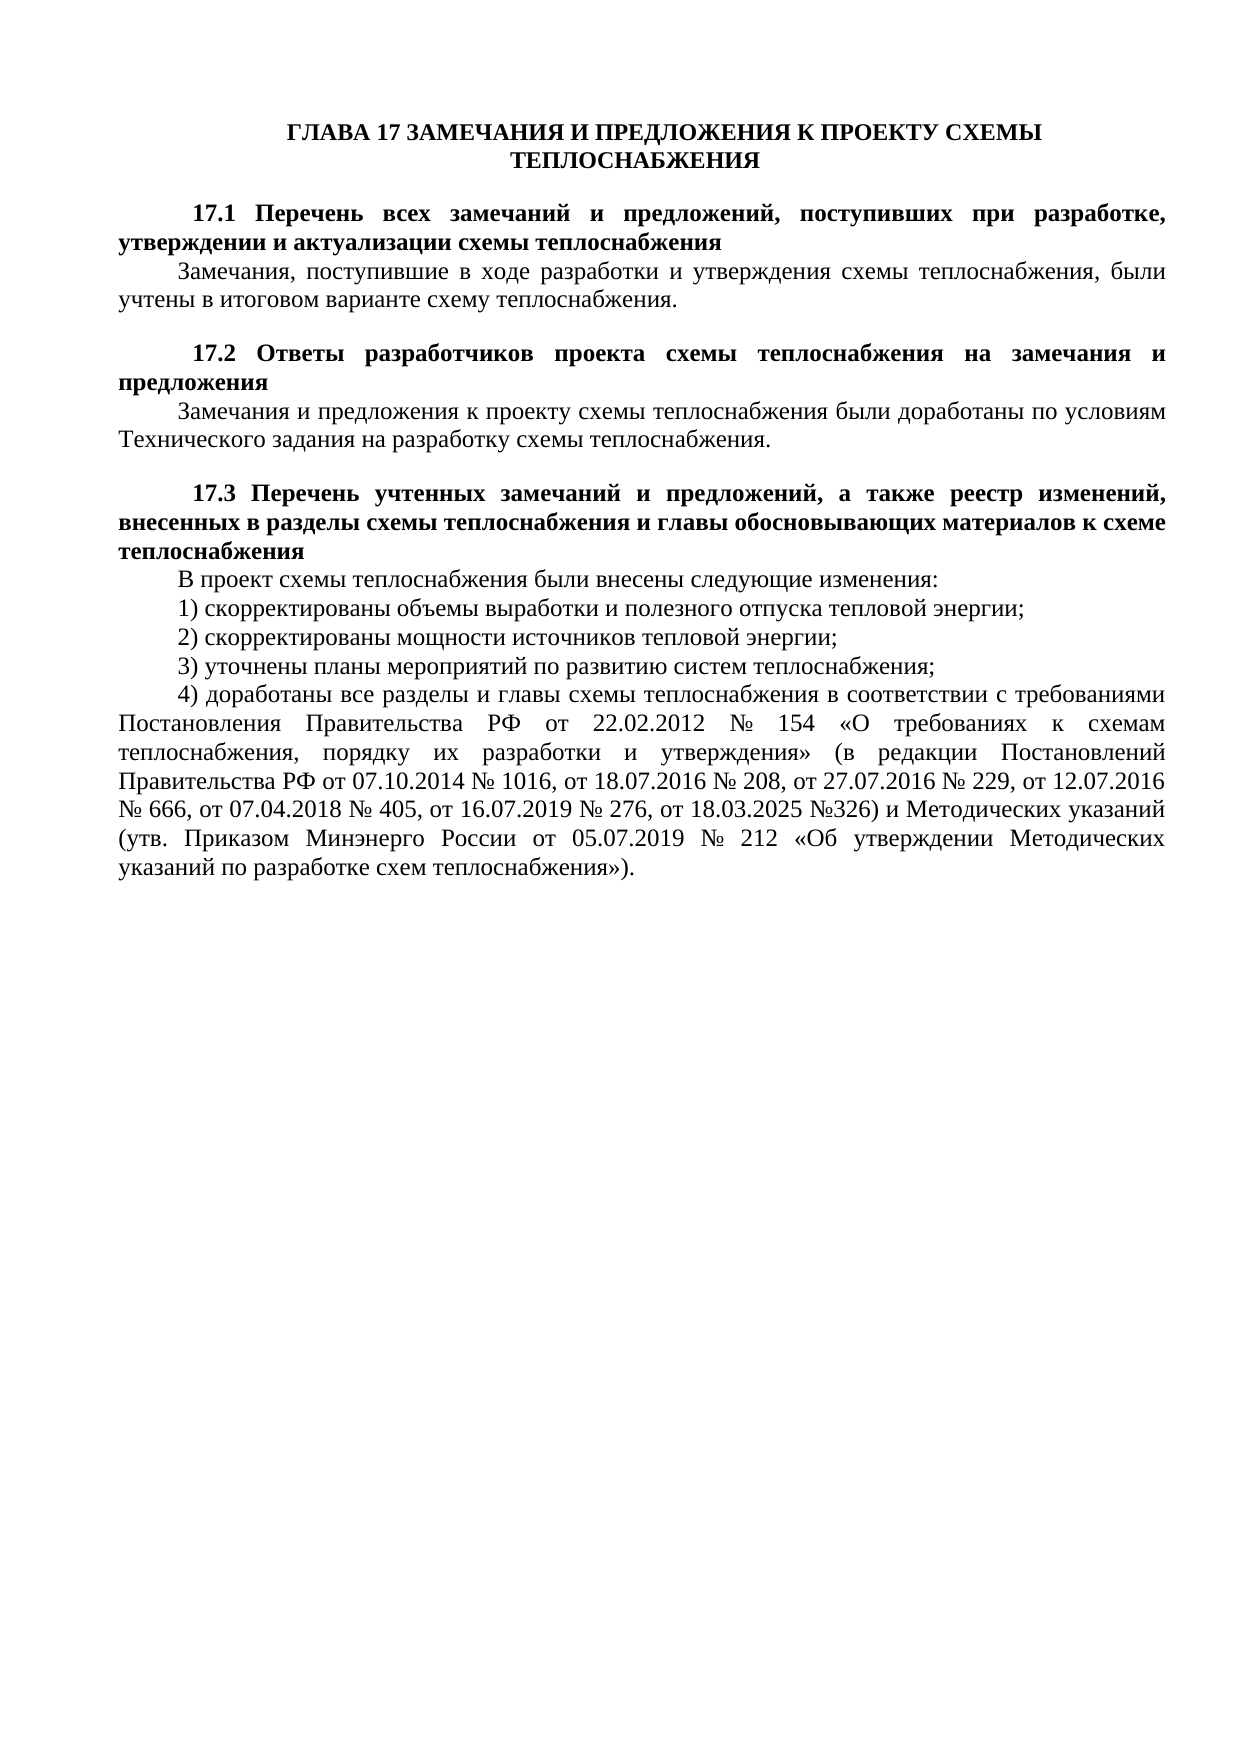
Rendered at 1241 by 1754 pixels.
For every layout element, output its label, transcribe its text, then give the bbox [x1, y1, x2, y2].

subtitle 17.1 Перечень всех замечаний и предложений, поступивших при разработке, утверждении и актуализации схемы теплоснабжения [118, 198, 1167, 256]
text 2) скорректированы мощности источников тепловой энергии; [118, 622, 1167, 651]
subtitle 17.2 Ответы разработчиков проекта схемы теплоснабжения на замечания и предложения [118, 338, 1167, 396]
text Замечания и предложения к проекту схемы теплоснабжения были доработаны по условиям Технического задания на разработку схемы теплоснабжения. [118, 396, 1167, 453]
subtitle 17.3 Перечень учтенных замечаний и предложений, а также реестр изменений, внесенных в разделы схемы теплоснабжения и главы обосновывающих материалов к схеме теплоснабжения [118, 478, 1167, 564]
text 1) скорректированы объемы выработки и полезного отпуска тепловой энергии; [118, 593, 1167, 622]
text В проект схемы теплоснабжения были внесены следующие изменения: [118, 564, 1167, 593]
text 3) уточнены планы мероприятий по развитию систем теплоснабжения; [118, 651, 1167, 679]
text Замечания, поступившие в ходе разработки и утверждения схемы теплоснабжения, были учтены в итоговом варианте схему теплоснабжения. [118, 256, 1167, 313]
subtitle ГЛАВА 17 Замечания и предложения к проекту схемы теплоснабжения [118, 118, 1152, 173]
text 4) доработаны все разделы и главы схемы теплоснабжения в соответствии с требованиями Постановления Правительства РФ от 22.02.2012 № 154 «О требованиях к схемам теплоснабжения, порядку их разработки и утверждения» (в редакции Постановлений Правительства РФ от 07.10.2014 № 1016, от 18.07.2016 № 208, от 27.07.2016 № 229, от 12.07.2016 № 666, от 07.04.2018 № 405, от 16.07.2019 № 276, от 18.03.2025 №326) и Методических указаний (утв. Приказом Минэнерго России от 05.07.2019 № 212 «Об утверждении Методических указаний по разработке схем теплоснабжения»). [118, 679, 1167, 881]
